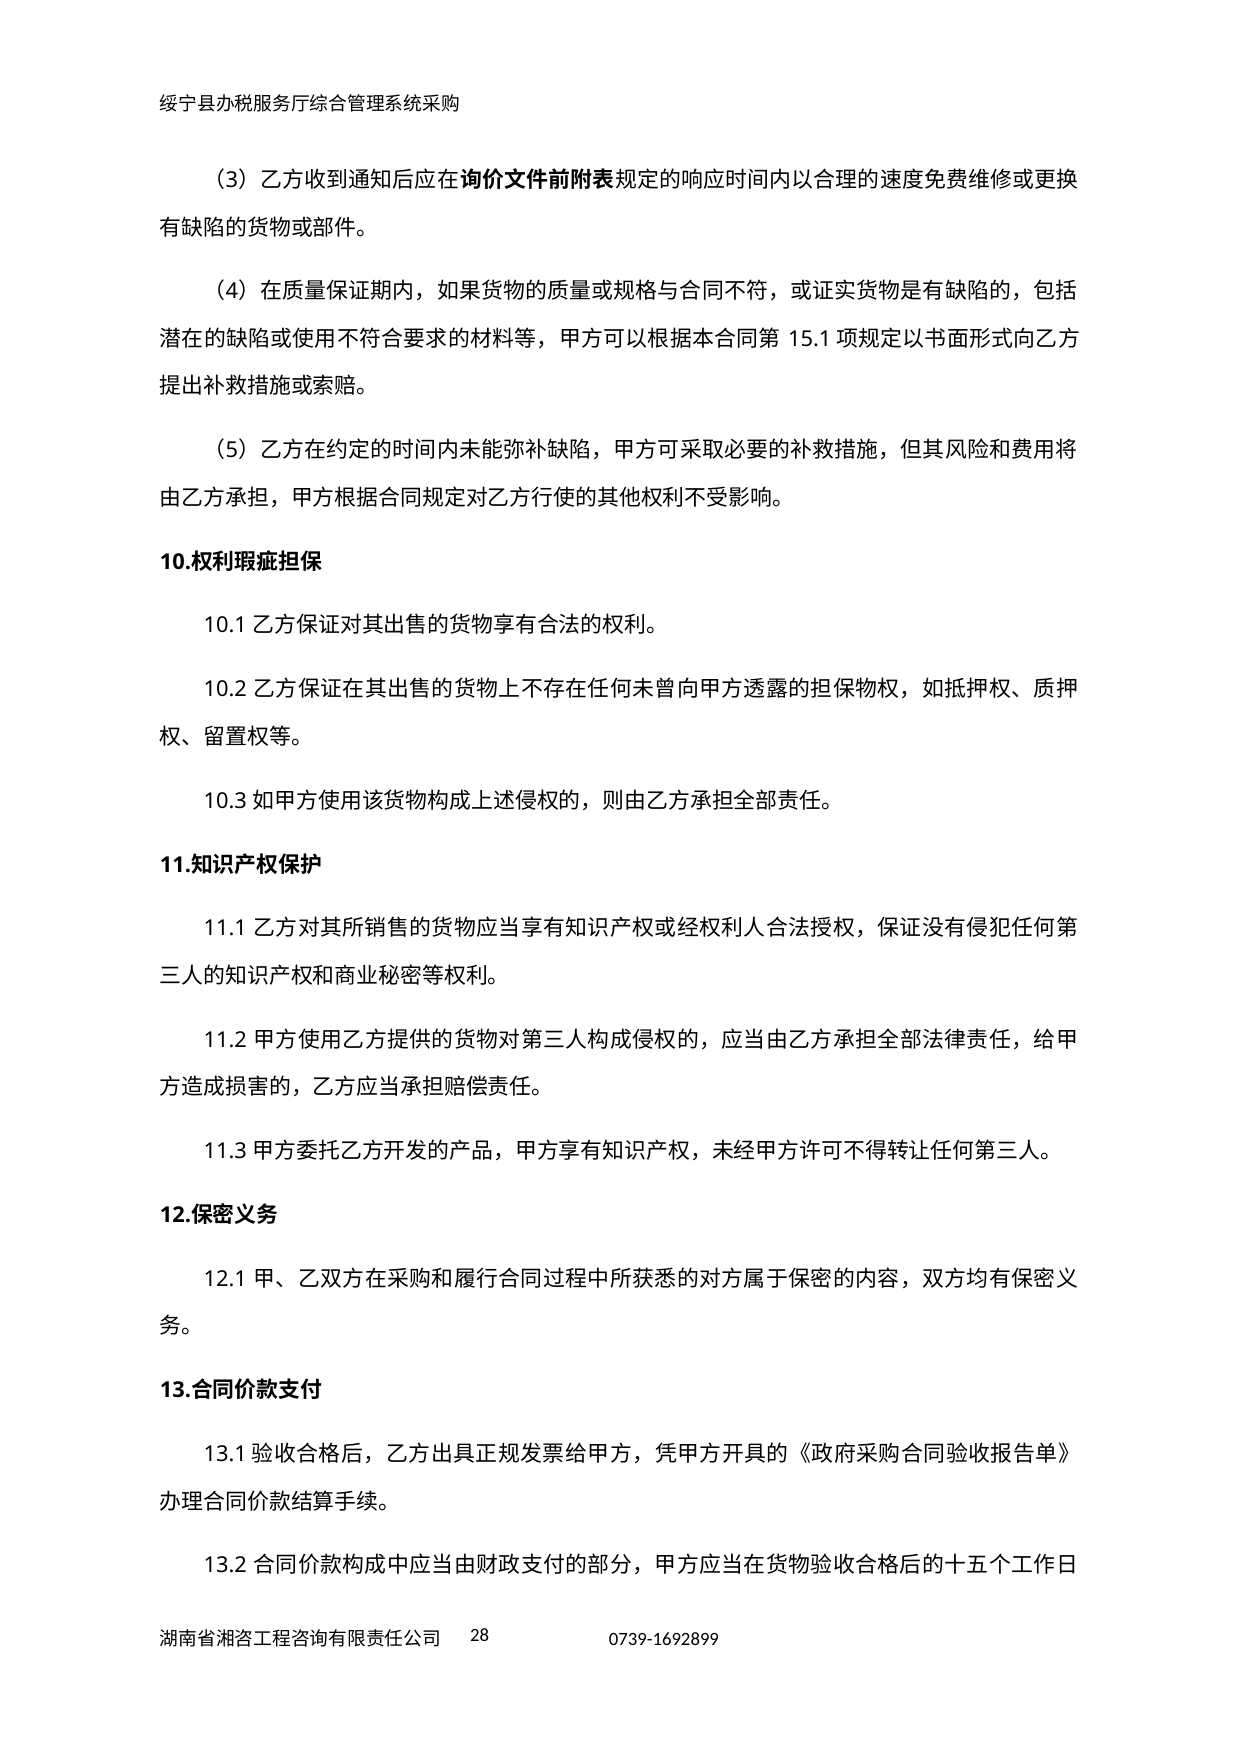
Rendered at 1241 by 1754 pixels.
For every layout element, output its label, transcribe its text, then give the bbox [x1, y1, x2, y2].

text 11.2 甲方使用乙方提供的货物对第三人构成侵权的，应当由乙方承担全部法律责任，给甲方造成损害的，乙方应当承担赔偿责任。 [159, 1022, 1081, 1101]
text （5）乙方在约定的时间内未能弥补缺陷，甲方可采取必要的补救措施，但其风险和费用将由乙方承担，甲方根据合同规定对乙方行使的其他权利不受影响。 [159, 432, 1081, 512]
text 11.3 甲方委托乙方开发的产品，甲方享有知识产权，未经甲方许可不得转让任何第三人。 [159, 1133, 1081, 1165]
text 11.1 乙方对其所销售的货物应当享有知识产权或经权利人合法授权，保证没有侵犯任何第三人的知识产权和商业秘密等权利。 [159, 910, 1081, 990]
text 13.1验收合格后，乙方出具正规发票给甲方，凭甲方开具的《政府采购合同验收报告单》办理合同价款结算手续。 [159, 1436, 1081, 1515]
text （3）乙方收到通知后应在询价文件前附表规定的响应时间内以合理的速度免费维修或更换有缺陷的货物或部件。 [159, 162, 1081, 241]
text 13.合同价款支付 [159, 1372, 1081, 1404]
text 10.3 如甲方使用该货物构成上述侵权的，则由乙方承担全部责任。 [159, 783, 1081, 814]
text 11.知识产权保护 [159, 847, 1081, 878]
text 12.1 甲、乙双方在采购和履行合同过程中所获悉的对方属于保密的内容，双方均有保密义务。 [159, 1261, 1081, 1340]
text 12.保密义务 [159, 1197, 1081, 1229]
text 10.1 乙方保证对其出售的货物享有合法的权利。 [159, 607, 1081, 639]
text 10.权利瑕疵担保 [159, 544, 1081, 575]
text 10.2 乙方保证在其出售的货物上不存在任何未曾向甲方透露的担保物权，如抵押权、质押权、留置权等。 [159, 671, 1081, 751]
text （4）在质量保证期内，如果货物的质量或规格与合同不符，或证实货物是有缺陷的，包括潜在的缺陷或使用不符合要求的材料等，甲方可以根据本合同第15.1项规定以书面形式向乙方提出补救措施或索赔。 [159, 273, 1081, 400]
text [159, 1547, 1081, 1579]
